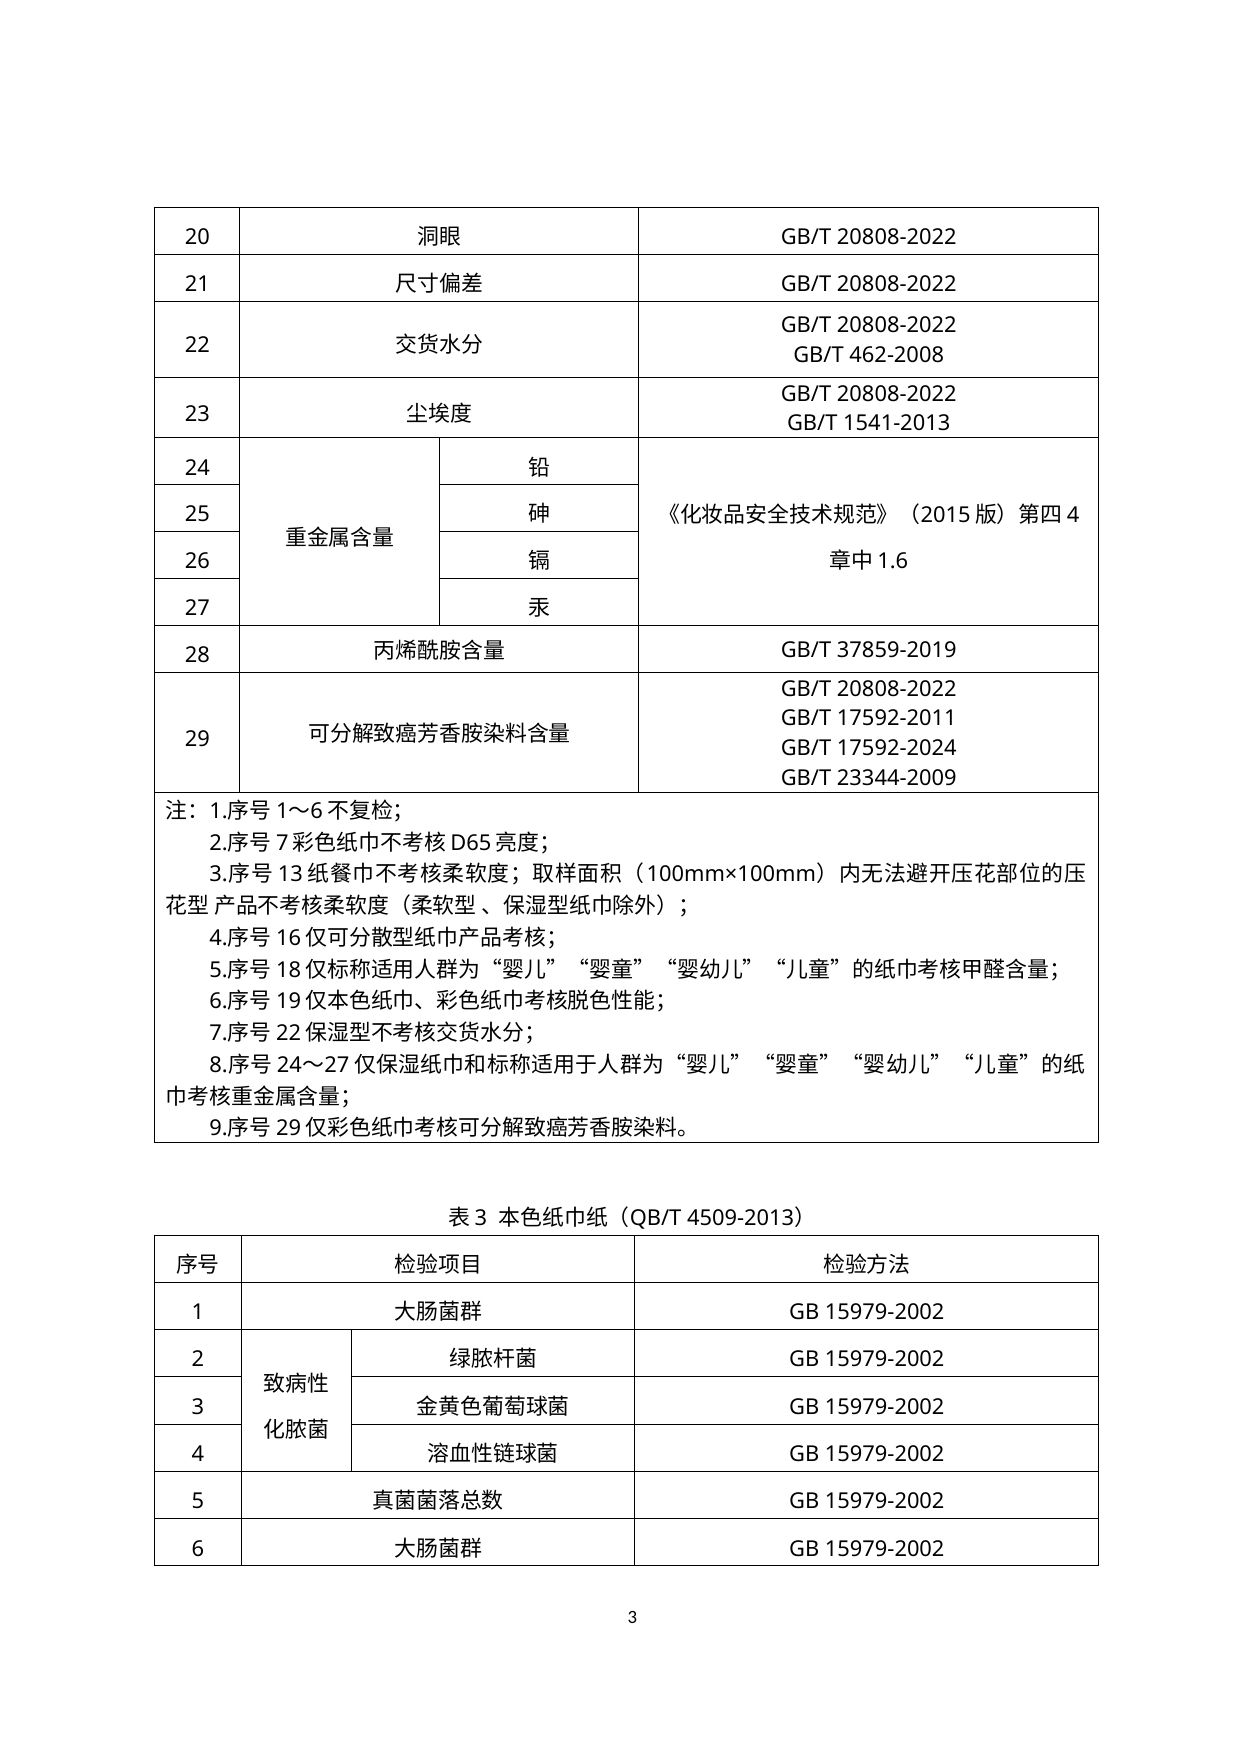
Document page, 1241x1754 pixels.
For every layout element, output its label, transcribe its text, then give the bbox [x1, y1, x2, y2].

table_cell 26 [155, 532, 239, 578]
table_cell 6 [155, 1519, 241, 1565]
table_cell 绿脓杆菌 [352, 1330, 634, 1376]
table_cell 大肠菌群 [242, 1519, 634, 1565]
table_cell 交货水分 [240, 302, 638, 377]
table_cell GB 15979-2002 [635, 1472, 1098, 1518]
table_cell 21 [155, 255, 239, 301]
table_cell GB/T 20808-2022 GB/T 462-2008 [639, 302, 1098, 377]
table_cell 1 [155, 1283, 241, 1329]
table_cell 《化妆品安全技术规范》（2015版）第四4章中1.6 [639, 438, 1098, 625]
table_cell 溶血性链球菌 [352, 1425, 634, 1471]
table_cell 2 [155, 1330, 241, 1376]
table_cell 重金属含量 [240, 438, 439, 625]
table_cell GB/T 20808-2022 GB/T 1541-2013 [639, 378, 1098, 437]
table_cell GB/T 37859-2019 [639, 626, 1098, 672]
table_cell 尺寸偏差 [240, 255, 638, 301]
table_cell 真菌菌落总数 [242, 1472, 634, 1518]
table_cell 砷 [440, 485, 638, 531]
table_cell 23 [155, 378, 239, 437]
table_cell 29 [155, 673, 239, 792]
table_cell 可分解致癌芳香胺染料含量 [240, 673, 638, 792]
text 表3 本色纸巾纸（QB/T 4509-2013） [165, 1189, 1098, 1235]
table_cell 大肠菌群 [242, 1283, 634, 1329]
table_cell GB 15979-2002 [635, 1330, 1098, 1376]
table_cell GB 15979-2002 [635, 1425, 1098, 1471]
table_cell 注：1.序号1～6不复检； 2.序号7彩色纸巾不考核D65亮度； 3.序号13纸餐巾不考核柔软度；取样面积（100mm×100mm）内无法避开压花部位的压花型 产品不考核柔软度（柔软型 、保湿型纸巾除外）； 4.序号16仅可分散型纸巾产品考核； 5.序号18仅标称适用人群为“婴儿”“婴童”“婴幼儿”“儿童”的纸巾考核甲醛含量； 6.序号19仅本色纸巾、彩色纸巾考核脱色性能； 7.序号22保湿型不考核交货水分； 8.序号24～27仅保湿纸巾和标称适用于人群为“婴儿”“婴童”“婴幼儿”“儿童”的纸巾考核重金属含量； 9.序号29仅彩色纸巾考核可分解致癌芳香胺染料。 [155, 793, 1098, 1142]
table_cell GB 15979-2002 [635, 1519, 1098, 1565]
table_cell 27 [155, 579, 239, 625]
table_cell GB 15979-2002 [635, 1377, 1098, 1423]
table_cell 洞眼 [240, 208, 638, 254]
table_cell 5 [155, 1472, 241, 1518]
table_cell GB/T 20808-2022 GB/T 17592-2011 GB/T 17592-2024 GB/T 23344-2009 [639, 673, 1098, 792]
table_cell 4 [155, 1425, 241, 1471]
table_cell 3 [155, 1377, 241, 1423]
table_cell 丙烯酰胺含量 [240, 626, 638, 672]
table_cell 20 [155, 208, 239, 254]
table_header 序号 [155, 1236, 241, 1282]
table_cell 尘埃度 [240, 378, 638, 437]
table_cell 22 [155, 302, 239, 377]
table_cell 镉 [440, 532, 638, 578]
table_cell GB/T 20808-2022 [639, 208, 1098, 254]
table_cell 铅 [440, 438, 638, 484]
table_cell GB/T 20808-2022 [639, 255, 1098, 301]
table_cell 金黄色葡萄球菌 [352, 1377, 634, 1423]
table_cell 致病性 化脓菌 [242, 1330, 351, 1471]
table_cell 24 [155, 438, 239, 484]
table_header 检验方法 [635, 1236, 1098, 1282]
table_header 检验项目 [242, 1236, 634, 1282]
table_cell 28 [155, 626, 239, 672]
table_cell 25 [155, 485, 239, 531]
table_cell GB 15979-2002 [635, 1283, 1098, 1329]
table_cell 汞 [440, 579, 638, 625]
